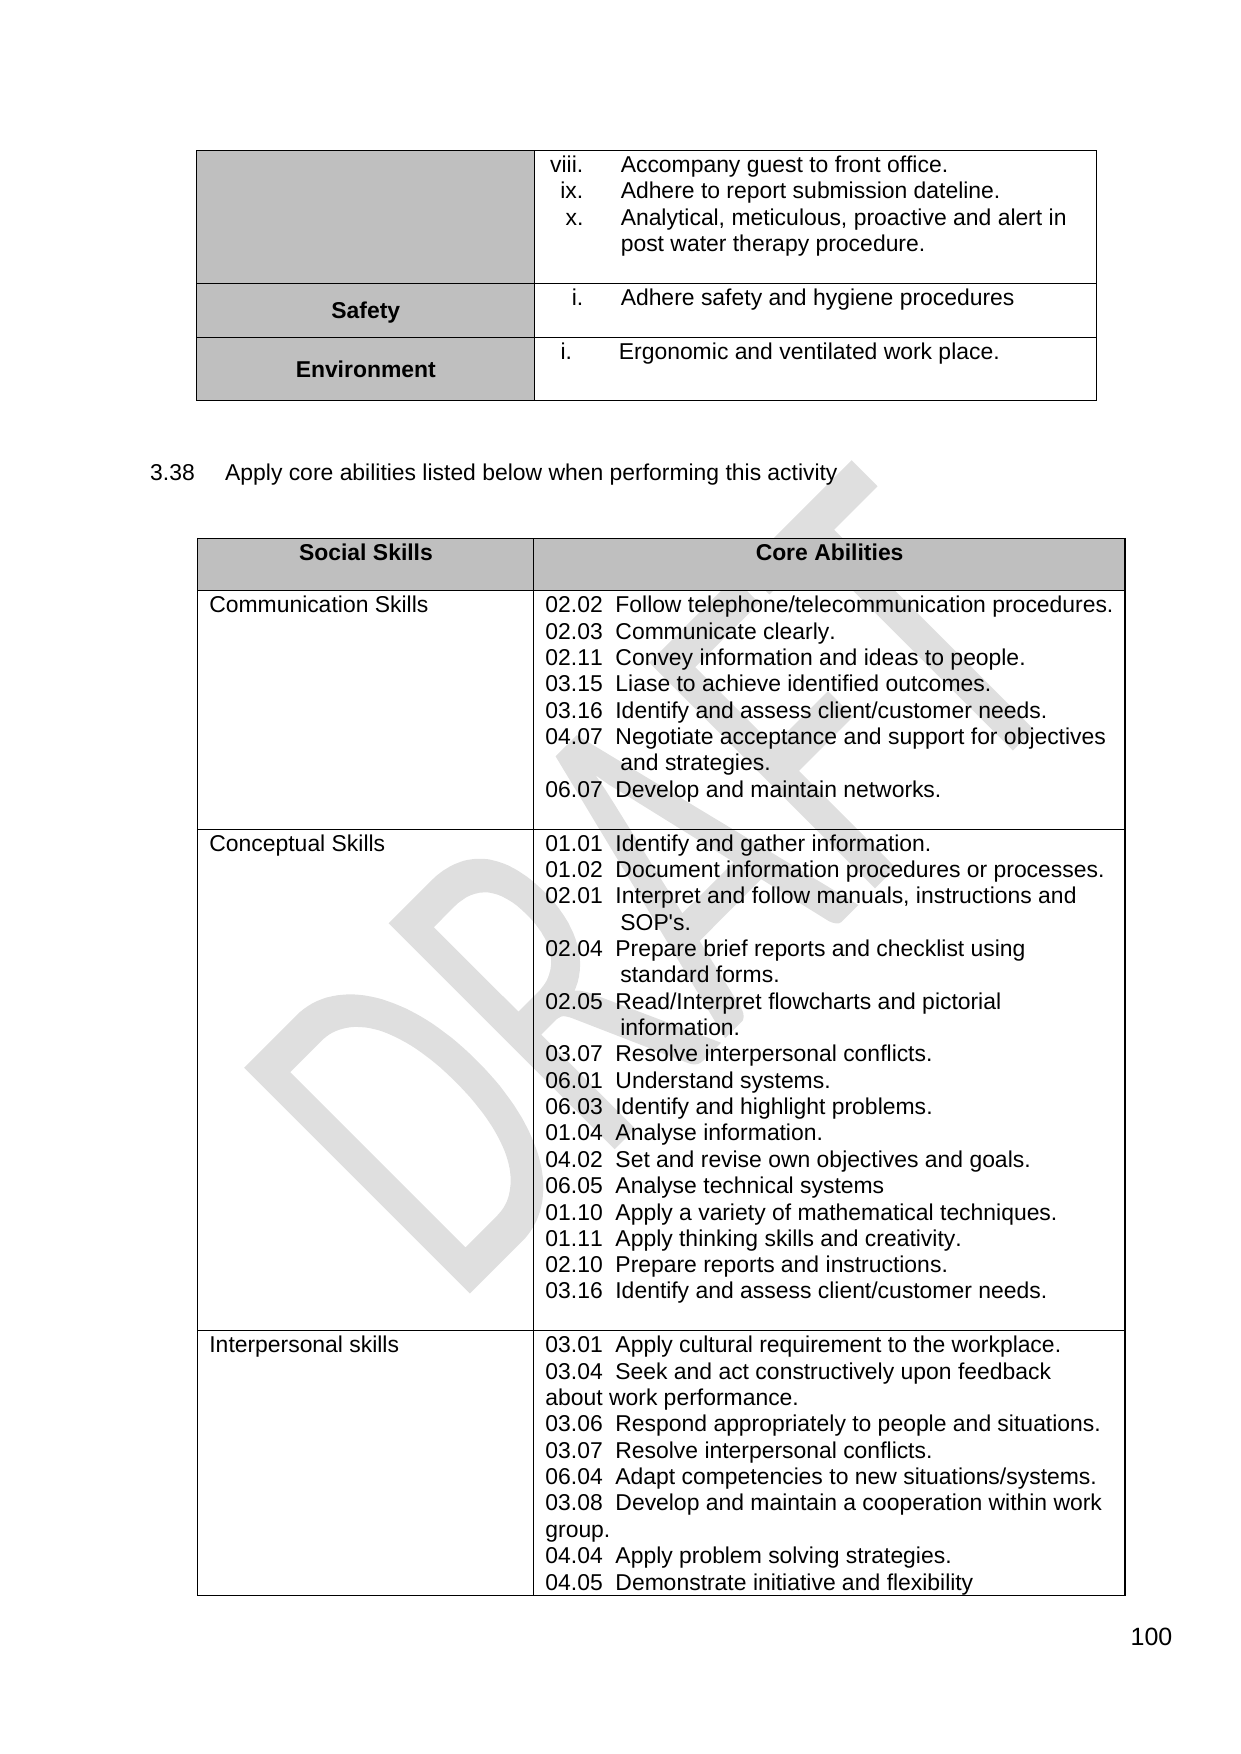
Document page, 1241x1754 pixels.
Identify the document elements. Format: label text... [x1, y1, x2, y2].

table_header Attitude [197, 151, 534, 283]
table_cell Environment [197, 338, 534, 400]
table_cell Communication Skills [198, 591, 533, 828]
text 3.38 Apply core abilities listed below when performing this activity [150, 459, 1172, 485]
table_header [535, 151, 1096, 283]
table_cell Ergonomic and ventilated work place. [535, 338, 1096, 400]
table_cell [534, 1331, 1124, 1595]
table_cell Safety [197, 284, 534, 337]
table_cell 02.02 Follow telephone/telecommunication procedures. 02.03 Communicate clearly. 02.11 Convey information and ideas to people. 03.15 Liase to achieve identified outcomes. 03.16 Identify and assess client/customer needs. 04.07 Negotiate acceptance and support for objectives and strategies. 06.07 Develop and maintain networks. [534, 591, 1124, 828]
table_cell 01.01 Identify and gather information. 01.02 Document information procedures or processes. 02.01 Interpret and follow manuals, instructions and SOP's. 02.04 Prepare brief reports and checklist using standard forms. 02.05 Read/Interpret flowcharts and pictorial information. 03.07 Resolve interpersonal conflicts. 06.01 Understand systems. 06.03 Identify and highlight problems. 01.04 Analyse information. 04.02 Set and revise own objectives and goals. 06.05 Analyse technical systems 01.10 Apply a variety of mathematical techniques. 01.11 Apply thinking skills and creativity. 02.10 Prepare reports and instructions. 03.16 Identify and assess client/customer needs. [534, 830, 1124, 1330]
table_cell Adhere safety and hygiene procedures [535, 284, 1096, 337]
table_header Core Abilities [534, 539, 1124, 590]
table_cell Conceptual Skills [198, 830, 533, 1330]
table_header Social Skills [198, 539, 533, 590]
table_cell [198, 1331, 533, 1595]
